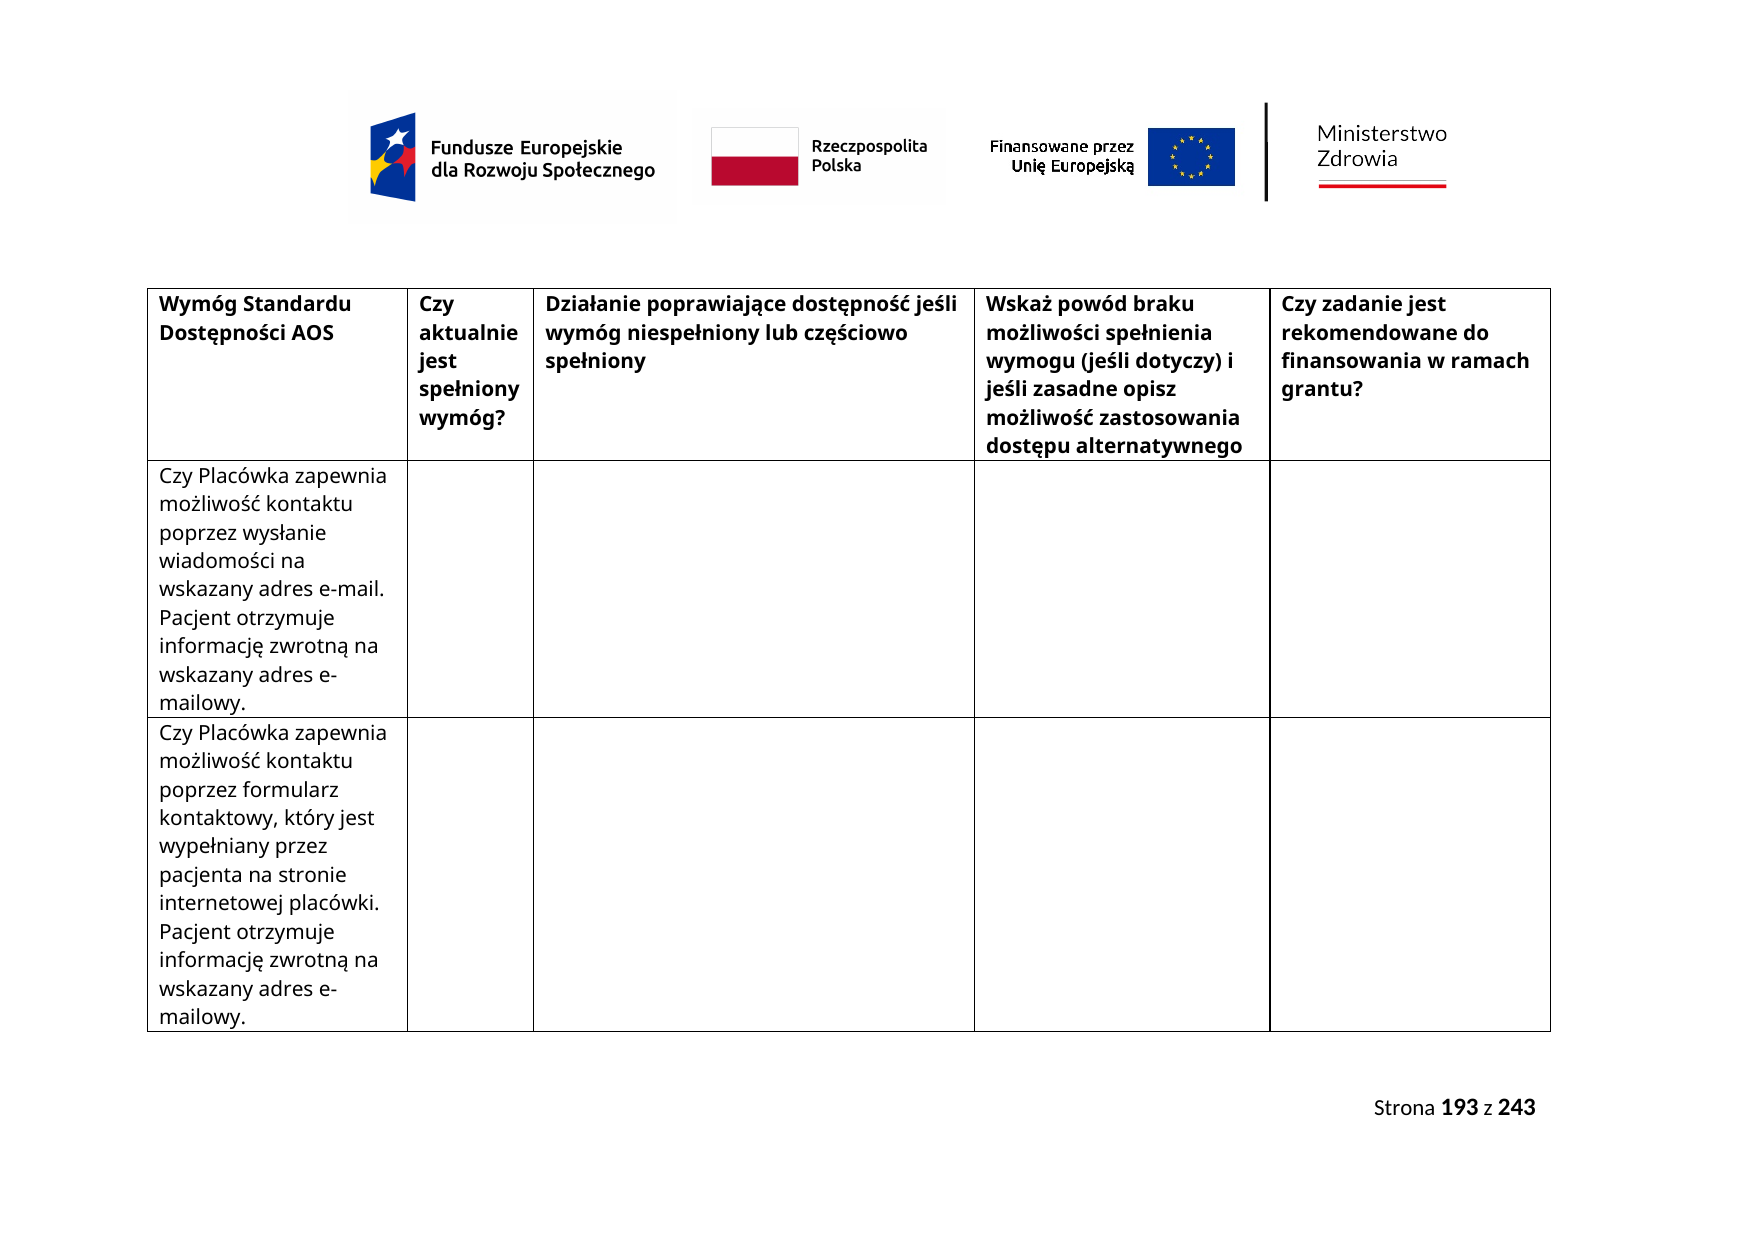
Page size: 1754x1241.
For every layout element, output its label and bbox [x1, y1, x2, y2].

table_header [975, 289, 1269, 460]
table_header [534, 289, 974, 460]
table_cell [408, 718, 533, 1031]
picture [692, 108, 946, 205]
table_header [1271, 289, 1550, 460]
picture [971, 108, 1254, 205]
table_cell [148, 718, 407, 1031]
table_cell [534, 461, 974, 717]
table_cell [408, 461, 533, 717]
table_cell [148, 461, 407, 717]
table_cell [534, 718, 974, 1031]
picture [348, 90, 677, 224]
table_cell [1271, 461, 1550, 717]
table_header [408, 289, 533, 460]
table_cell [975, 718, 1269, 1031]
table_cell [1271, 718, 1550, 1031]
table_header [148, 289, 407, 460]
picture [1302, 108, 1463, 205]
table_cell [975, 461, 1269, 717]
